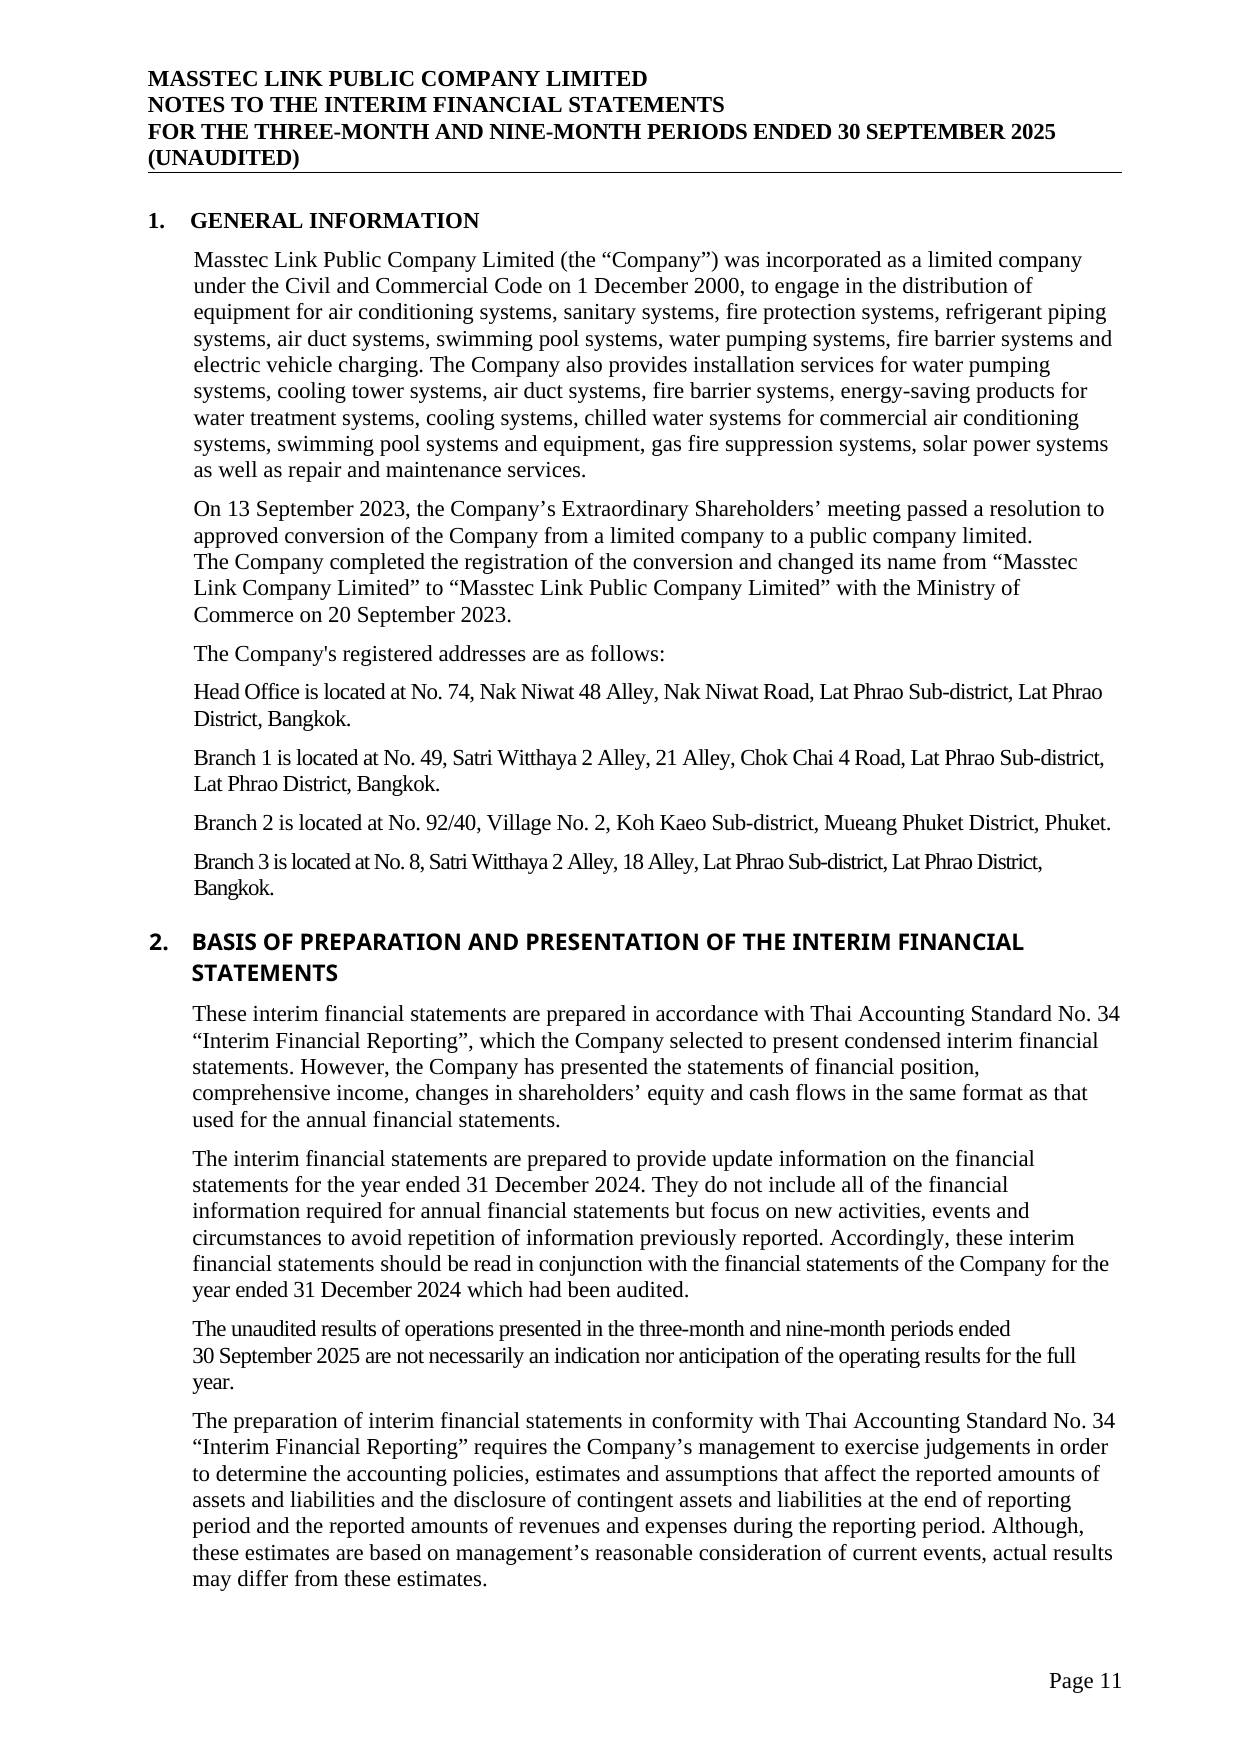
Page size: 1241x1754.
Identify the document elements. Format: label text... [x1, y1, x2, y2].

text Branch 3 is located at No. 8, Satri Witthaya 2 Alley, 18 Alley, Lat Phrao Sub-district, Lat Phrao District, Bangkok. [193, 848, 1122, 900]
subtitle GENERAL INFORMATION [148, 207, 1122, 233]
text The Company's registered addresses are as follows: [193, 639, 1122, 666]
text Head Office is located at No. 74, Nak Niwat 48 Alley, Nak Niwat Road, Lat Phrao Sub-district, Lat Phrao District, Bangkok. [193, 678, 1122, 731]
text The interim financial statements are prepared to provide update information on the financial statements for the year ended 31 December 2024. They do not include all of the financial information required for annual financial statements but focus on new activities, events and circumstances to avoid repetition of information previously reported. Accordingly, these interim financial statements should be read in conjunction with the financial statements of the Company for the year ended 31 December 2024 which had been audited. [192, 1145, 1122, 1303]
text Branch 2 is located at No. 92/40, Village No. 2, Koh Kaeo Sub-district, Mueang Phuket District, Phuket. [193, 809, 1122, 835]
text Branch 1 is located at No. 49, Satri Witthaya 2 Alley, 21 Alley, Chok Chai 4 Road, Lat Phrao Sub-district, Lat Phrao District, Bangkok. [193, 744, 1122, 796]
text The unaudited results of operations presented in the three-month and nine-month periods ended 30 September 2025 are not necessarily an indication nor anticipation of the operating results for the full year. [192, 1315, 1122, 1394]
text Masstec Link Public Company Limited (the “Company”) was incorporated as a limited company under the Civil and Commercial Code on 1 December 2000, to engage in the distribution of equipment for air conditioning systems, sanitary systems, fire protection systems, refrigerant piping systems, air duct systems, swimming pool systems, water pumping systems, fire barrier systems and electric vehicle charging. The Company also provides installation services for water pumping systems, cooling tower systems, air duct systems, fire barrier systems, energy-saving products for water treatment systems, cooling systems, chilled water systems for commercial air conditioning systems, swimming pool systems and equipment, gas fire suppression systems, solar power systems as well as repair and maintenance services. [193, 246, 1122, 483]
subtitle BASIS OF PREPARATION AND PRESENTATION OF THE INTERIM FINANCIAL STATEMENTS [149, 925, 1122, 988]
text The preparation of interim financial statements in conformity with Thai Accounting Standard No. 34 “Interim Financial Reporting” requires the Company’s management to exercise judgements in order to determine the accounting policies, estimates and assumptions that affect the reported amounts of assets and liabilities and the disclosure of contingent assets and liabilities at the end of reporting period and the reported amounts of revenues and expenses during the reporting period. Although, these estimates are based on management’s reasonable consideration of current events, actual results may differ from these estimates. [192, 1407, 1122, 1591]
text These interim financial statements are prepared in accordance with Thai Accounting Standard No. 34 “Interim Financial Reporting”, which the Company selected to present condensed interim financial statements. However, the Company has presented the statements of financial position, comprehensive income, changes in shareholders’ equity and cash flows in the same format as that used for the annual financial statements. [192, 1000, 1122, 1132]
text On 13 September 2023, the Company’s Extraordinary Shareholders’ meeting passed a resolution to approved conversion of the Company from a limited company to a public company limited. The Company completed the registration of the conversion and changed its name from “Masstec Link Company Limited” to “Masstec Link Public Company Limited” with the Ministry of Commerce on 20 September 2023. [193, 495, 1122, 627]
